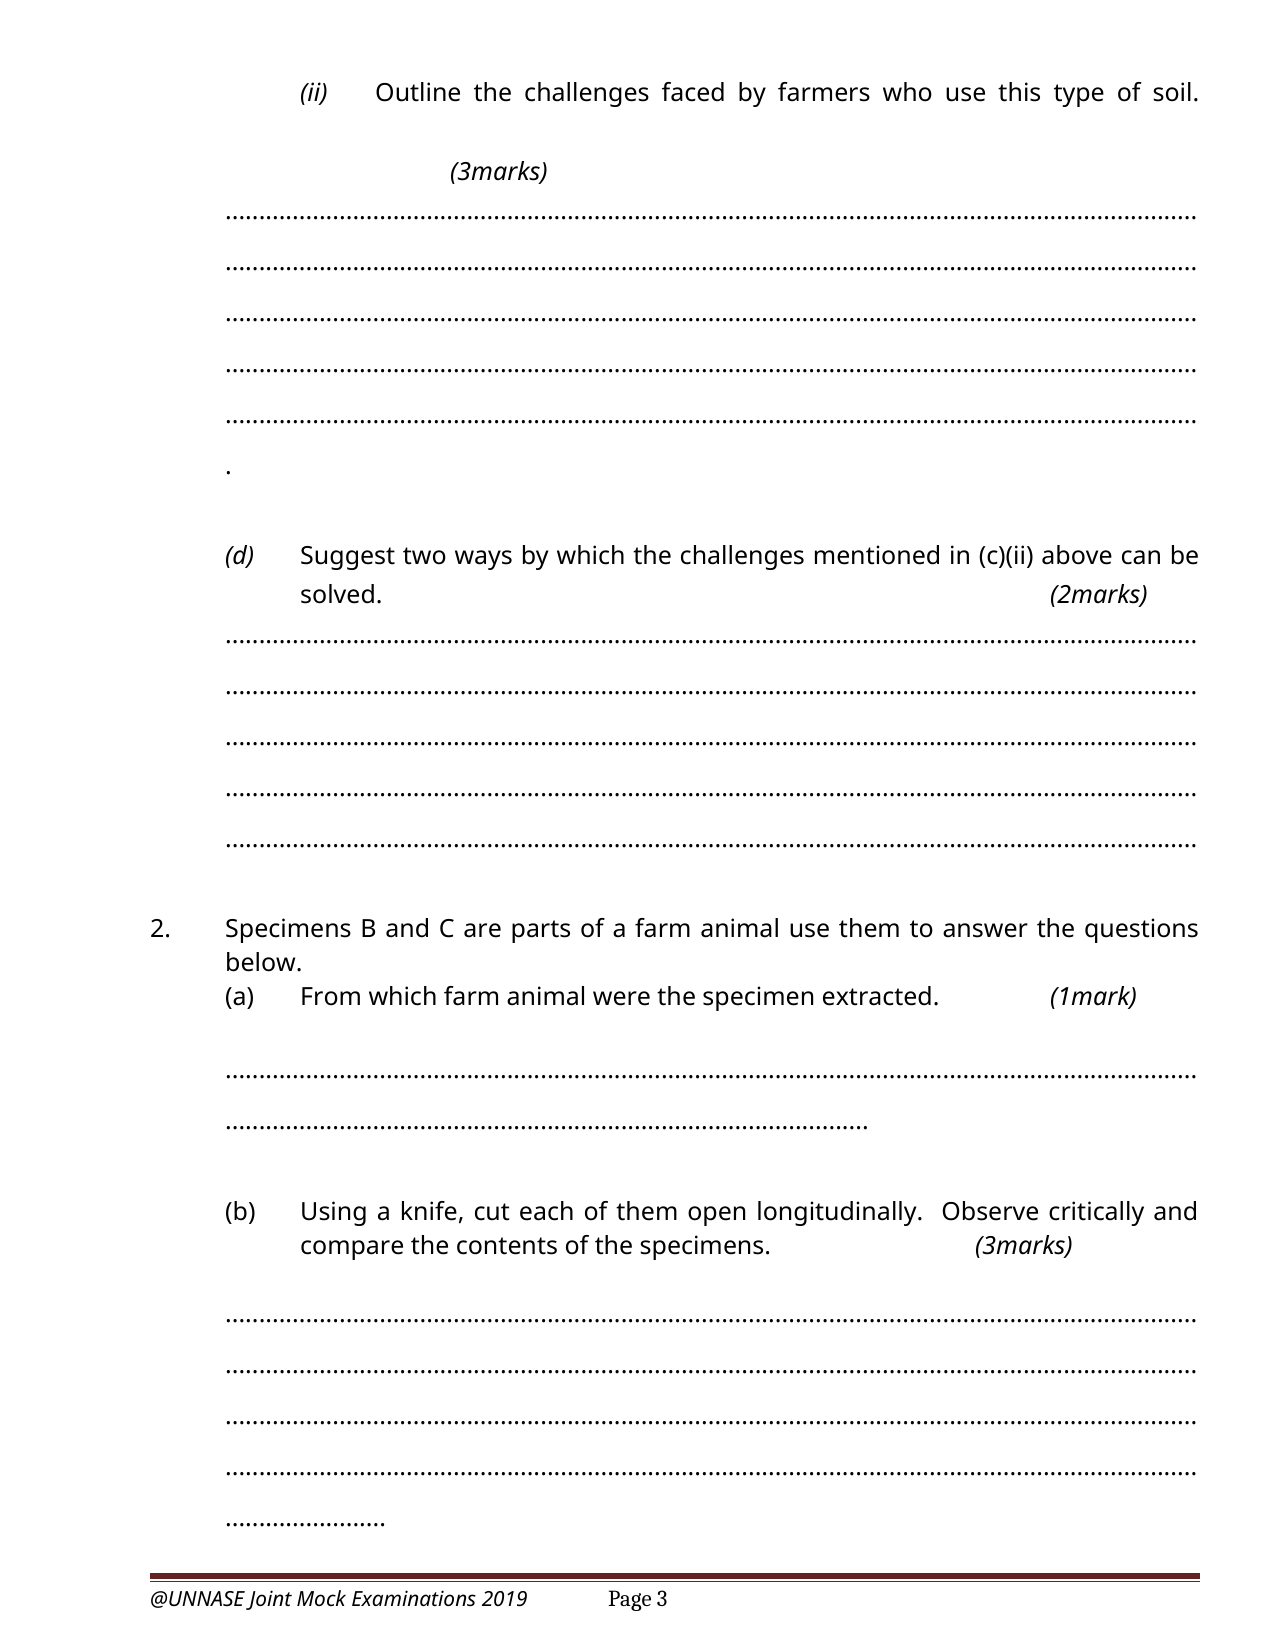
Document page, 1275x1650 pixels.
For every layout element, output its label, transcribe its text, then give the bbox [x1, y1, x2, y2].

text ................................................................................................................................................................................................................................................. [225, 1052, 1200, 1137]
text ............................................................................................................................................................................................................................................................................................................................................................................................................................................................................................................................................................................................................................ [225, 1295, 1200, 1534]
list Suggest two ways by which the challenges mentioned in (c)(ii) above can be solved. (2marks) [225, 538, 1200, 611]
text ...................................................................................................................................................................................................................................................................................................................................................................................................................................................................................................................................................................................................................................................................................................................................................... [225, 192, 1200, 482]
text ..................................................................................................................................................................................................................................................................................................................................................................................................................................................................................................................................................................................................................................................................................................................................................... [225, 616, 1200, 854]
text (a) From which farm animal were the specimen extracted. (1mark) [150, 979, 1200, 1013]
list Outline the challenges faced by farmers who use this type of soil. (3marks) [300, 75, 1200, 187]
text (b) Using a knife, cut each of them open longitudinally. Observe critically and compare the contents of the specimens. (3marks) [225, 1193, 1200, 1261]
text 2. Specimens B and C are parts of a farm animal use them to answer the questions below. [150, 911, 1200, 979]
